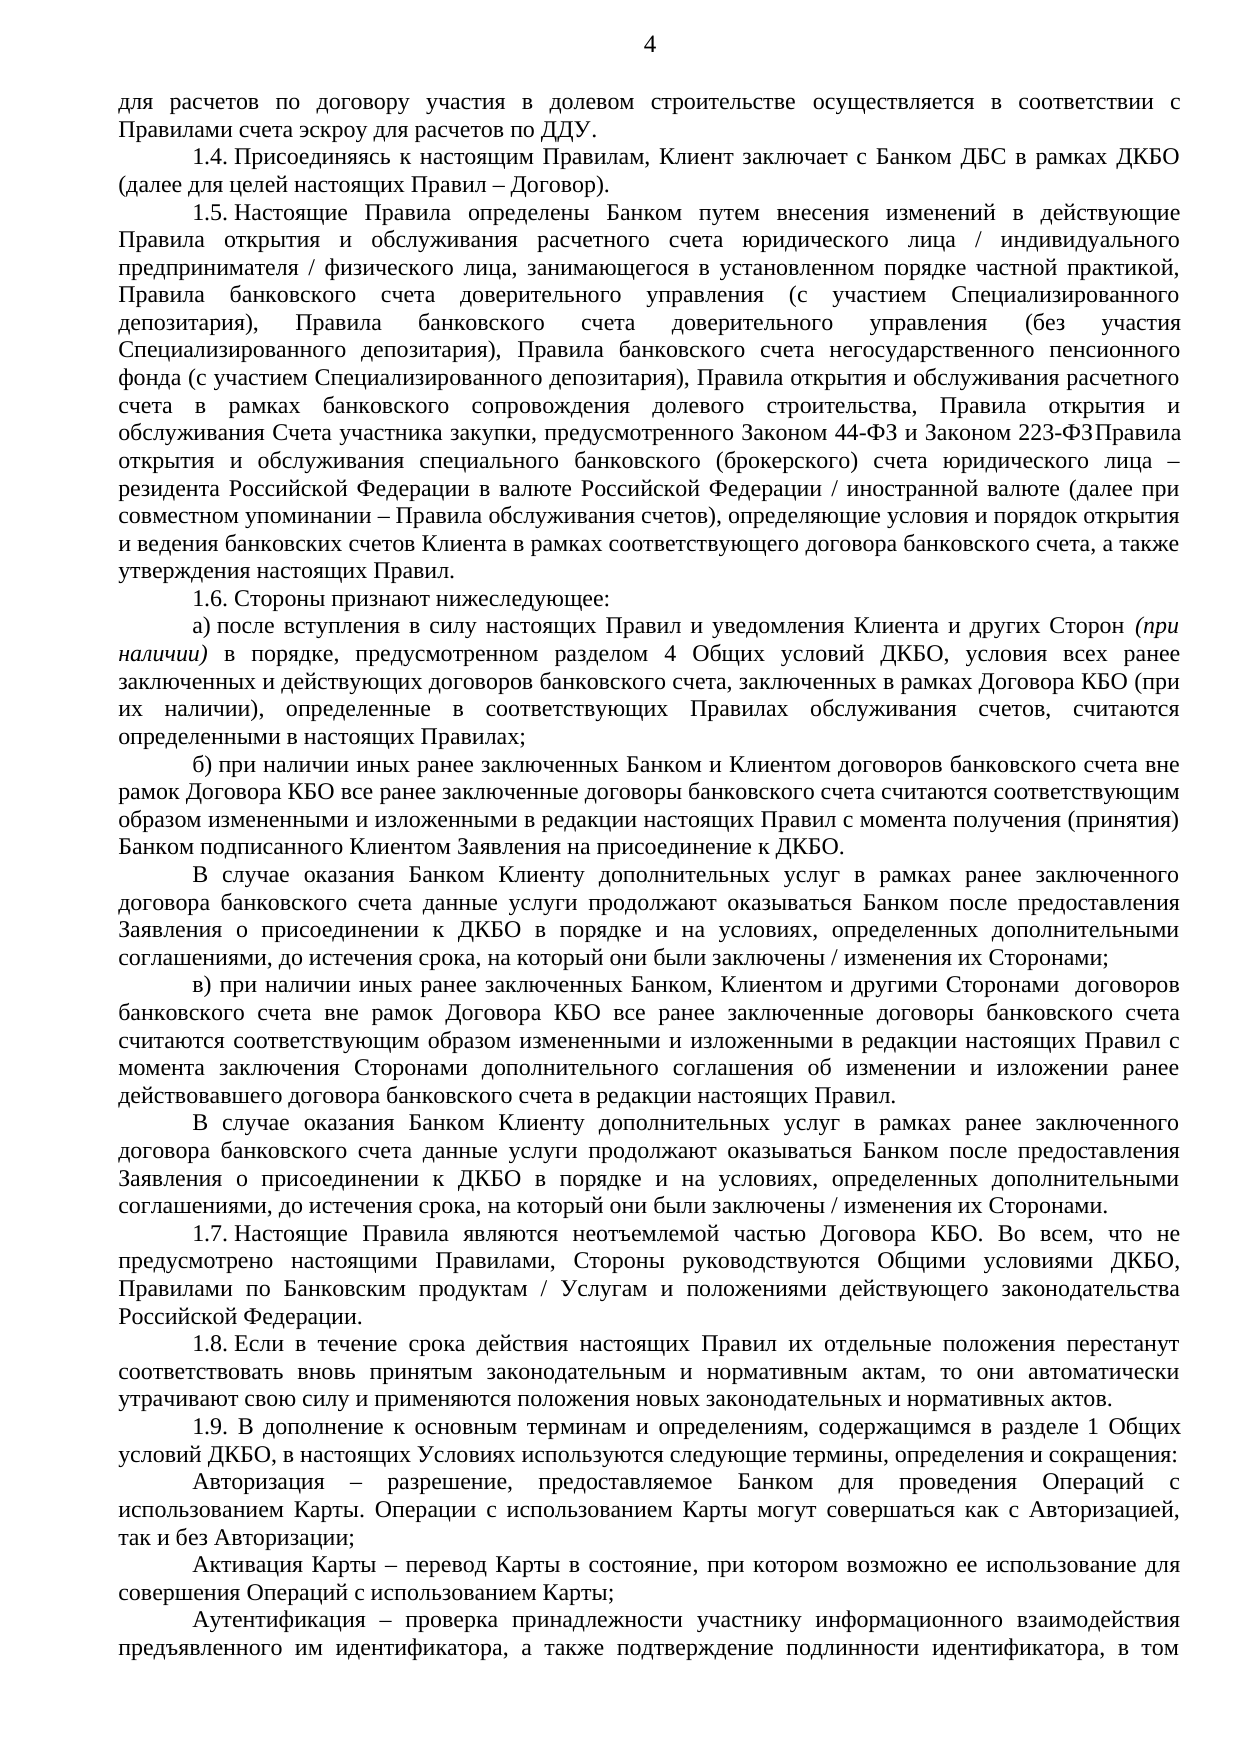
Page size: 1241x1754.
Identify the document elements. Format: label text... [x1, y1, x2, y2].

text Авторизация – разрешение, предоставляемое Банком для проведения Операций с использованием Карты. Операции с использованием Карты могут совершаться как с Авторизацией, так и без Авторизации; [118, 1467, 1181, 1550]
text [118, 87, 1181, 142]
text В случае оказания Банком Клиенту дополнительных услуг в рамках ранее заключенного договора банковского счета данные услуги продолжают оказываться Банком после предоставления Заявления о присоединении к ДКБО в порядке и на условиях, определенных дополнительными соглашениями, до истечения срока, на который они были заключены / изменения их Сторонами; [118, 860, 1181, 970]
text 1.9. В дополнение к основным терминам и определениям, содержащимся в разделе 1 Общих условий ДКБО, в настоящих Условиях используются следующие термины, определения и сокращения: [118, 1412, 1181, 1467]
text а) после вступления в силу настоящих Правил и уведомления Клиента и других Сторон (при наличии) в порядке, предусмотренном разделом 4 Общих условий ДКБО, условия всех ранее заключенных и действующих договоров банковского счета, заключенных в рамках Договора КБО (при их наличии), определенные в соответствующих Правилах обслуживания счетов, считаются определенными в настоящих Правилах; [118, 612, 1181, 749]
text 1.7. Настоящие Правила являются неотъемлемой частью Договора КБО. Во всем, что не предусмотрено настоящими Правилами, Стороны руководствуются Общими условиями ДКБО, Правилами по Банковским продуктам / Услугам и положениями действующего законодательства Российской Федерации. [118, 1219, 1181, 1329]
text 1.8. Если в течение срока действия настоящих Правил их отдельные положения перестанут соответствовать вновь принятым законодательным и нормативным актам, то они автоматически утрачивают свою силу и применяются положения новых законодательных и нормативных актов. [118, 1329, 1181, 1412]
text в) при наличии иных ранее заключенных Банком, Клиентом и другими Сторонами договоров банковского счета вне рамок Договора КБО все ранее заключенные договоры банковского счета считаются соответствующим образом измененными и изложенными в редакции настоящих Правил с момента заключения Сторонами дополнительного соглашения об изменении и изложении ранее действовавшего договора банковского счета в редакции настоящих Правил. [118, 970, 1181, 1108]
text б) при наличии иных ранее заключенных Банком и Клиентом договоров банковского счета вне рамок Договора КБО все ранее заключенные договоры банковского счета считаются соответствующим образом измененными и изложенными в редакции настоящих Правил с момента получения (принятия) Банком подписанного Клиентом Заявления на присоединение к ДКБО. [118, 749, 1181, 860]
text 1.5. Настоящие Правила определены Банком путем внесения изменений в действующие Правила открытия и обслуживания расчетного счета юридического лица / индивидуального предпринимателя / физического лица, занимающегося в установленном порядке частной практикой, Правила банковского счета доверительного управления (с участием Специализированного депозитария), Правила банковского счета доверительного управления (без участия Специализированного депозитария), Правила банковского счета негосударственного пенсионного фонда (с участием Специализированного депозитария), Правила открытия и обслуживания расчетного счета в рамках банковского сопровождения долевого строительства, Правила открытия и обслуживания Счета участника закупки, предусмотренного Законом 44-ФЗ и Законом 223-ФЗ, Правила открытия и обслуживания специального банковского (брокерского) счета юридического лица – резидента Российской Федерации в валюте Российской Федерации / иностранной валюте (далее при совместном упоминании – Правила обслуживания счетов), определяющие условия и порядок открытия и ведения банковских счетов Клиента в рамках соответствующего договора банковского счета, а также утверждения настоящих Правил. [118, 197, 1181, 584]
text 1.6. Стороны признают нижеследующее: [118, 584, 1181, 612]
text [118, 1605, 1181, 1661]
text Активация Карты – перевод Карты в состояние, при котором возможно ее использование для совершения Операций с использованием Карты; [118, 1550, 1181, 1605]
text 1.4. Присоединяясь к настоящим Правилам, Клиент заключает с Банком ДБС в рамках ДКБО (далее для целей настоящих Правил – Договор). [118, 142, 1181, 197]
text В случае оказания Банком Клиенту дополнительных услуг в рамках ранее заключенного договора банковского счета данные услуги продолжают оказываться Банком после предоставления Заявления о присоединении к ДКБО в порядке и на условиях, определенных дополнительными соглашениями, до истечения срока, на который они были заключены / изменения их Сторонами. [118, 1108, 1181, 1219]
